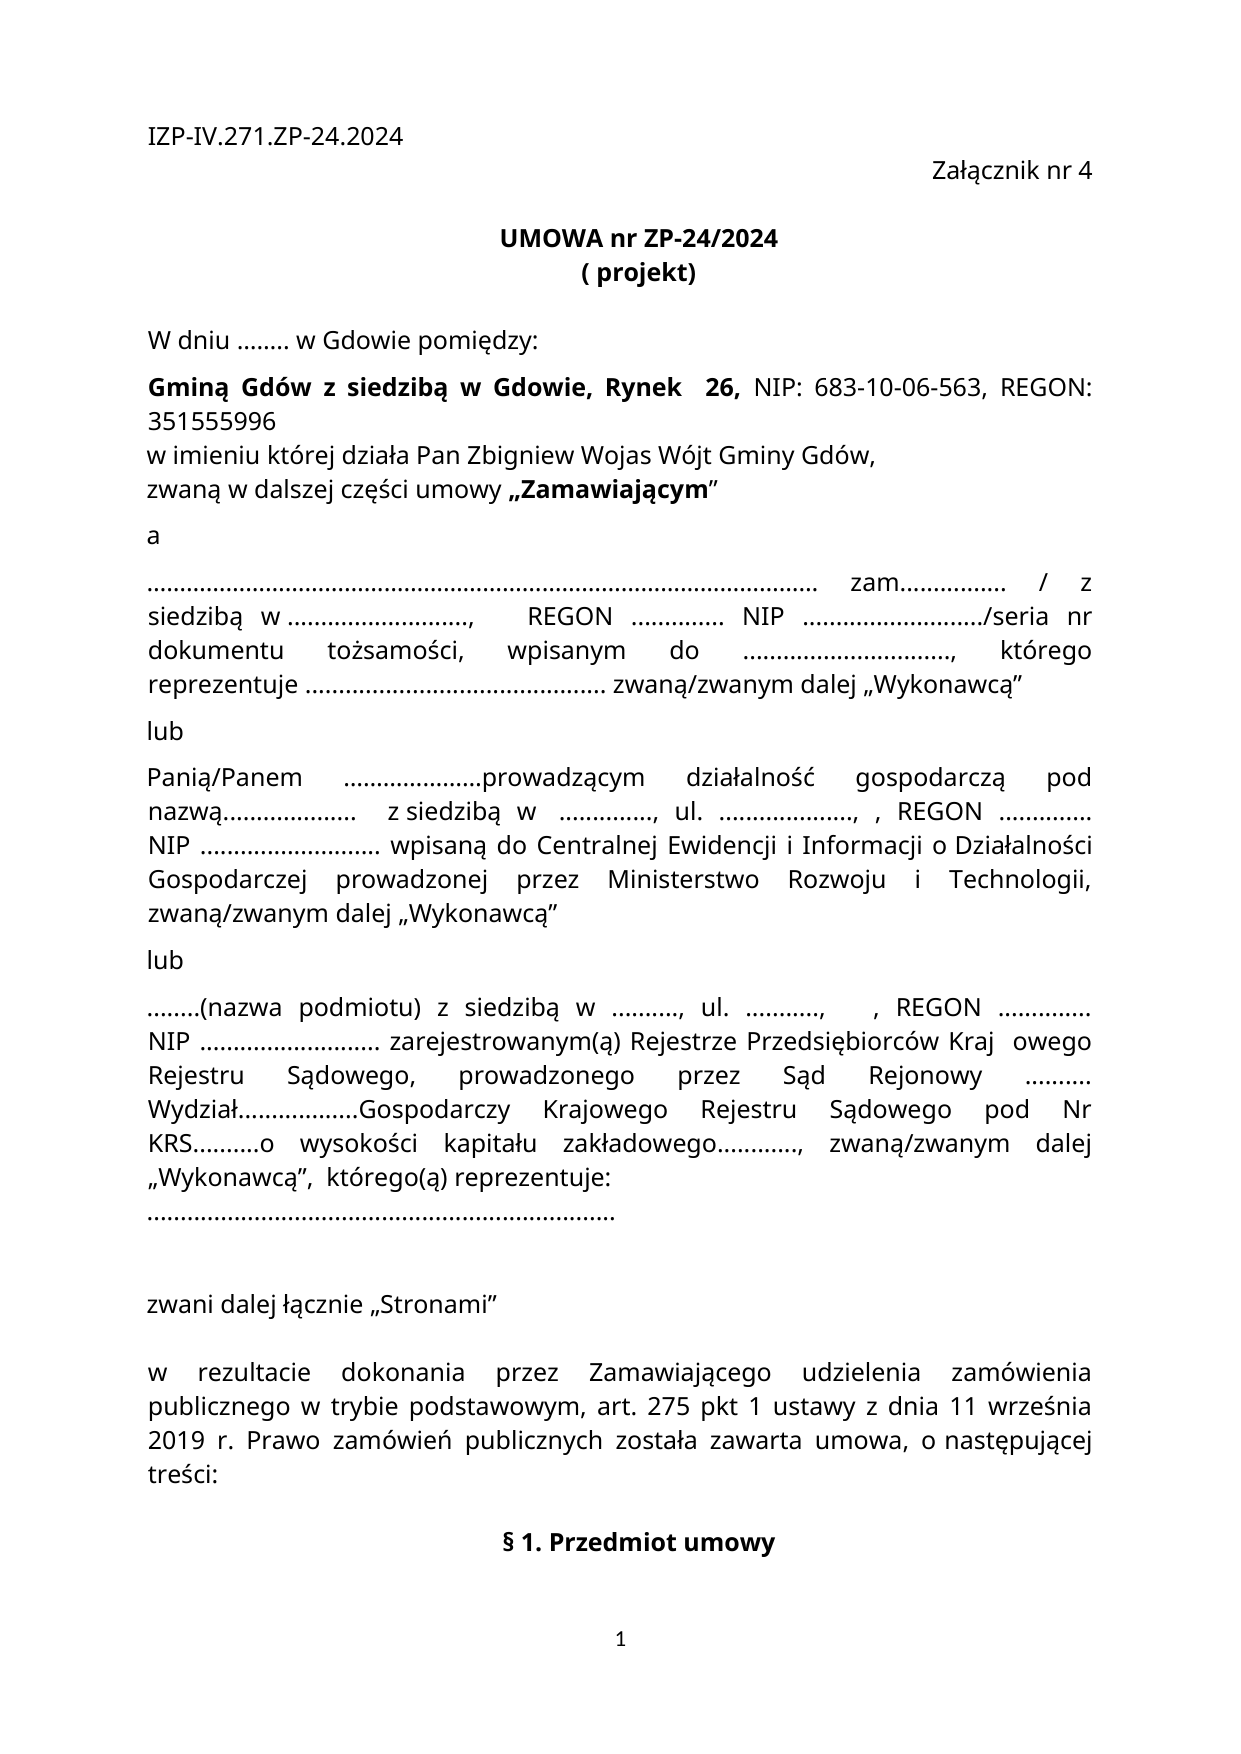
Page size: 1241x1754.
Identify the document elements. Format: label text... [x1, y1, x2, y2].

text Gminą Gdów z siedzibą w Gdowie, Rynek 26, NIP: 683-10-06-563, REGON: 351555996 [148, 369, 1093, 437]
text ( projekt) [185, 254, 1093, 288]
text § 1. Przedmiot umowy [185, 1525, 1093, 1559]
text w rezultacie dokonania przez Zamawiającego udzielenia zamówienia publicznego w trybie podstawowym, art. 275 pkt 1 ustawy z dnia 11 września 2019 r. Prawo zamówień publicznych została zawarta umowa, o następującej treści: [148, 1355, 1093, 1491]
text Załącznik nr 4 [813, 152, 1093, 186]
text lub [146, 713, 1093, 747]
text ………………………………………………………………………………………… zam................ / z siedzibą w ..........................., REGON .............. NIP .........................../seria nr dokumentu tożsamości, wpisanym do ..............................., którego reprezentuje ............................................. zwaną/zwanym dalej „Wykonawcą” [146, 564, 1093, 701]
text W dniu …….. w Gdowie pomiędzy: [148, 323, 1093, 357]
text w imieniu której działa Pan Zbigniew Wojas Wójt Gminy Gdów, [146, 437, 1093, 471]
text ...................................................................... [146, 1193, 1093, 1228]
text lub [146, 943, 1093, 977]
text zwaną w dalszej części umowy „Zamawiającym” [146, 471, 1093, 505]
text a [146, 518, 1093, 552]
text zwani dalej łącznie „Stronami” [146, 1287, 1093, 1321]
text IZP-IV.271.ZP-24.2024 [148, 118, 1093, 152]
text UMOWA nr ZP-24/2024 [185, 220, 1093, 254]
text ........(nazwa podmiotu) z siedzibą w .........., ul. ..........., , REGON .............. NIP ........................... zarejestrowanym(ą) Rejestrze Przedsiębiorców Kraj owego Rejestru Sądowego, prowadzonego przez Sąd Rejonowy .......... Wydział..................Gospodarczy Krajowego Rejestru Sądowego pod Nr KRS..........o wysokości kapitału zakładowego............, zwaną/zwanym dalej „Wykonawcą”, którego(ą) reprezentuje: [146, 989, 1093, 1193]
text Panią/Panem …………………prowadzącym działalność gospodarczą pod nazwą.................... z siedzibą w .............., ul. ...................., , REGON .............. NIP ........................... wpisaną do Centralnej Ewidencji i Informacji o Działalności Gospodarczej prowadzonej przez Ministerstwo Rozwoju i Technologii, zwaną/zwanym dalej „Wykonawcą” [146, 760, 1093, 930]
